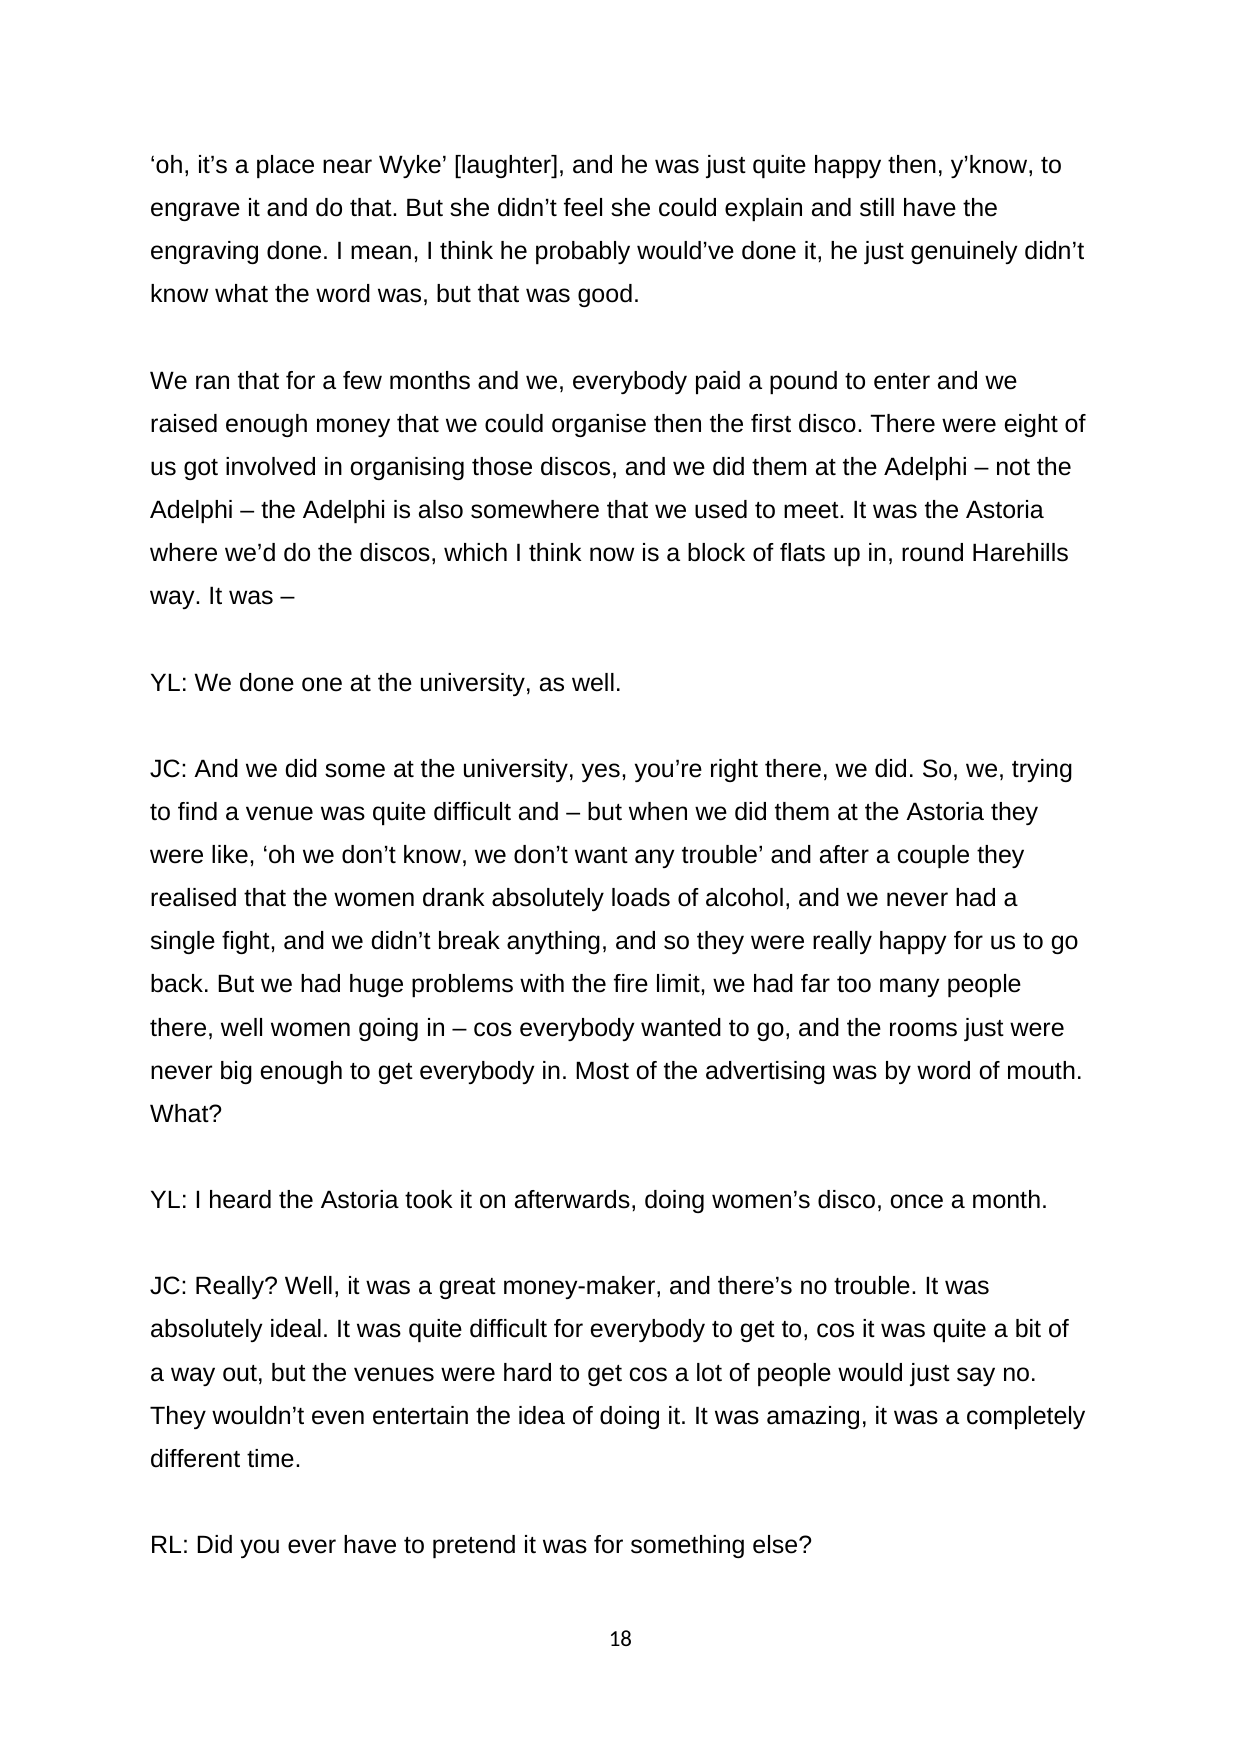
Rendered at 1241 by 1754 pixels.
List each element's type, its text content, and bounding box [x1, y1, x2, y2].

text We ran that for a few months and we, everybody paid a pound to enter and we raised enough money that we could organise then the first disco. There were eight of us got involved in organising those discos, and we did them at the Adelphi – not the Adelphi – the Adelphi is also somewhere that we used to meet. It was the Astoria where we’d do the discos, which I think now is a block of flats up in, round Harehills way. It was – [150, 366, 1090, 610]
text YL: We done one at the university, as well. [150, 667, 1090, 696]
text JC: Really? Well, it was a great money-maker, and there’s no trouble. It was absolutely ideal. It was quite difficult for everybody to get to, cos it was quite a bit of a way out, but the venues were hard to get cos a lot of people would just say no. They wouldn’t even entertain the idea of doing it. It was amazing, it was a completely different time. [150, 1271, 1090, 1472]
text RL: Did you ever have to pretend it was for something else? [150, 1530, 1090, 1559]
text JC: And we did some at the university, yes, you’re right there, we did. So, we, trying to find a venue was quite difficult and – but when we did them at the Astoria they were like, ‘oh we don’t know, we don’t want any trouble’ and after a couple they realised that the women drank absolutely loads of alcohol, and we never had a single fight, and we didn’t break anything, and so they were really happy for us to go back. But we had huge problems with the fire limit, we had far too many people there, well women going in – cos everybody wanted to go, and the rooms just were never big enough to get everybody in. Most of the advertising was by word of mouth. What? [150, 754, 1090, 1127]
text YL: I heard the Astoria took it on afterwards, doing women’s disco, once a month. [150, 1185, 1090, 1214]
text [150, 150, 1090, 308]
